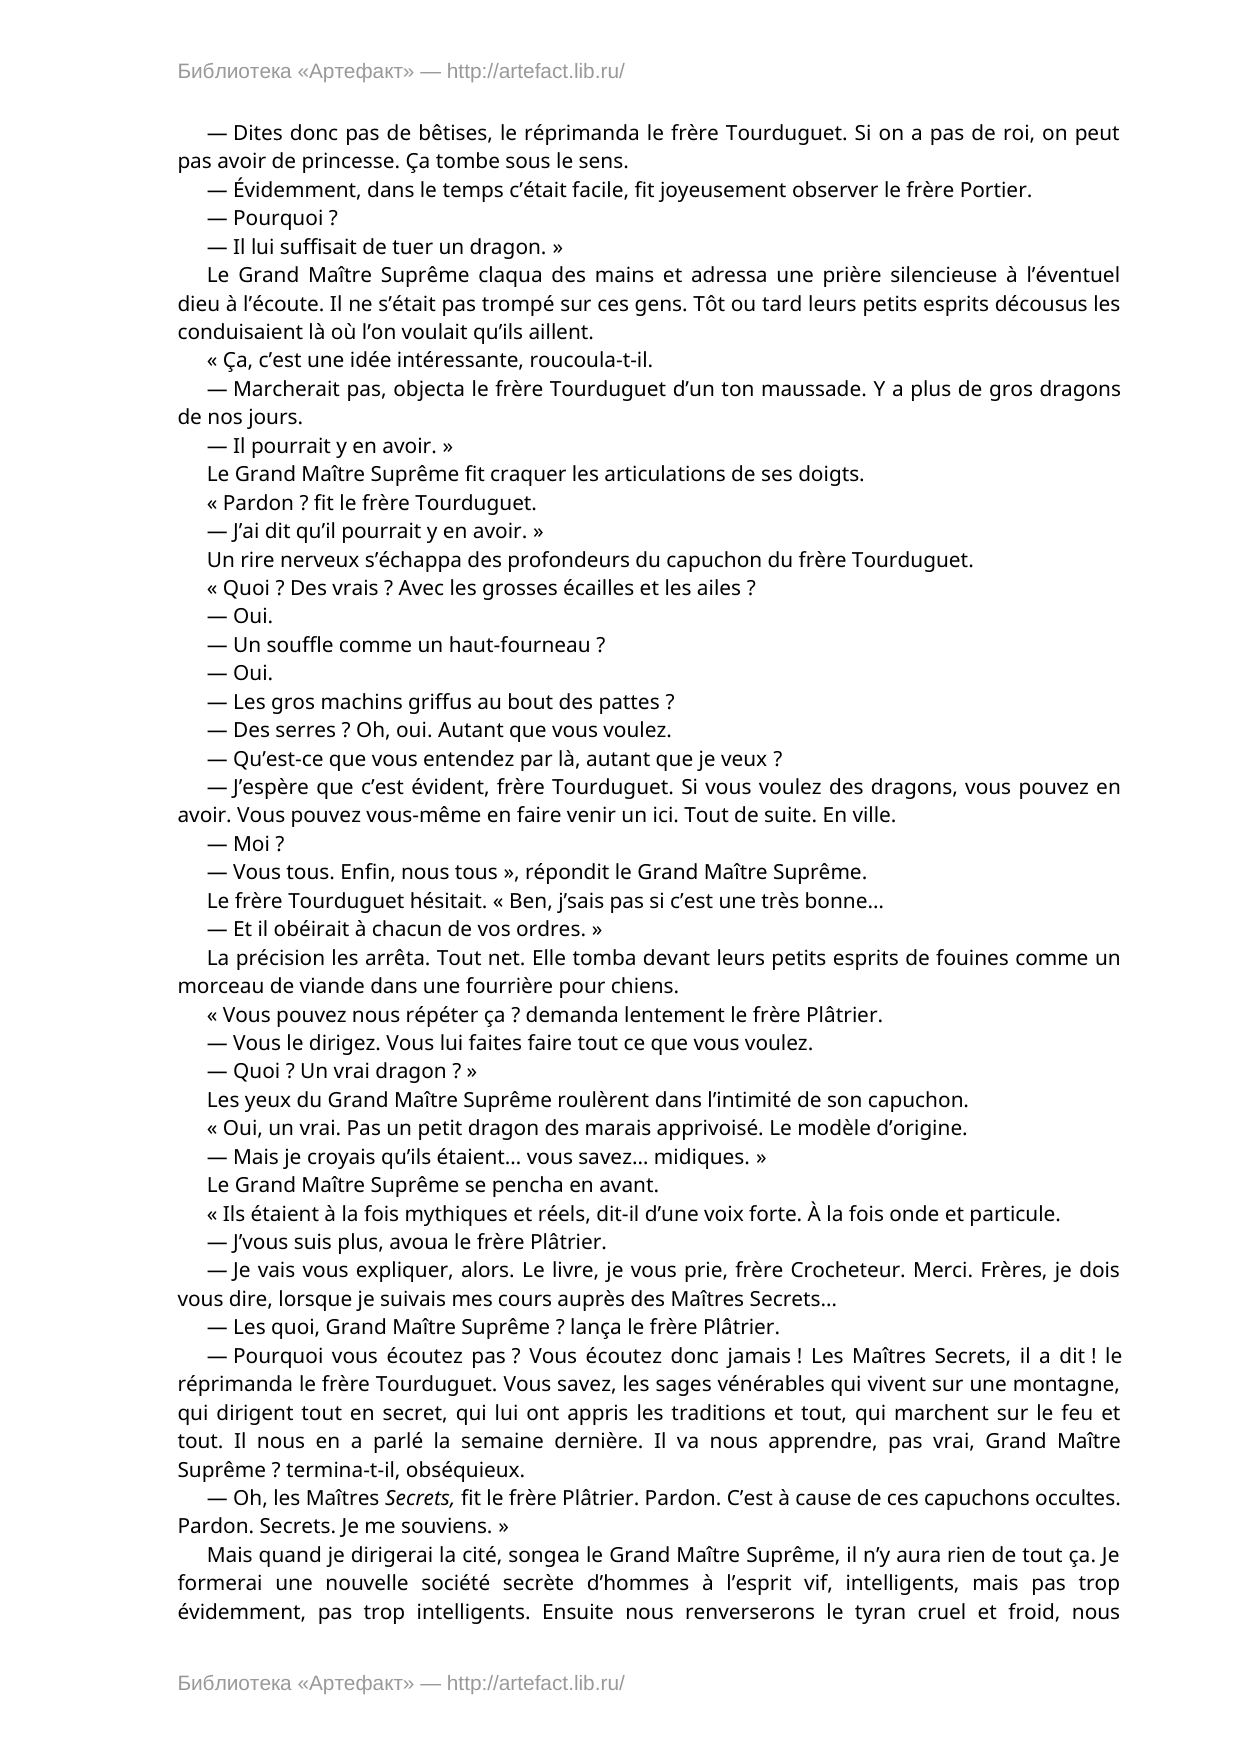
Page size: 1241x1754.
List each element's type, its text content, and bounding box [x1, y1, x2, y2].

text Les yeux du Grand Maître Suprême roulèrent dans l’intimité de son capuchon. [177, 1085, 1122, 1113]
text — Oui. [177, 658, 1122, 687]
text — Un souffle comme un haut-fourneau ? [177, 630, 1122, 658]
text La précision les arrêta. Tout net. Elle tomba devant leurs petits esprits de fouines comme un morceau de viande dans une fourrière pour chiens. [177, 943, 1122, 1000]
text — Quoi ? Un vrai dragon ? » [177, 1057, 1122, 1085]
text — J’ai dit qu’il pourrait y en avoir. » [177, 516, 1122, 545]
text — Des serres ? Oh, oui. Autant que vous voulez. [177, 715, 1122, 744]
text — Vous tous. Enfin, nous tous », répondit le Grand Maître Suprême. [177, 857, 1122, 886]
text — Il lui suffisait de tuer un dragon. » [177, 232, 1122, 260]
text — Les quoi, Grand Maître Suprême ? lança le frère Plâtrier. [177, 1312, 1122, 1341]
text — Et il obéirait à chacun de vos ordres. » [177, 914, 1122, 943]
text — Mais je croyais qu’ils étaient… vous savez… midiques. » [177, 1142, 1122, 1170]
text — J’vous suis plus, avoua le frère Plâtrier. [177, 1227, 1122, 1256]
text « Quoi ? Des vrais ? Avec les grosses écailles et les ailes ? [177, 573, 1122, 602]
text — Oui. [177, 602, 1122, 630]
text Le Grand Maître Suprême fit craquer les articulations de ses doigts. [177, 459, 1122, 488]
text — J’espère que c’est évident, frère Tourduguet. Si vous voulez des dragons, vous pouvez en avoir. Vous pouvez vous-même en faire venir un ici. Tout de suite. En ville. [177, 772, 1122, 829]
text — Je vais vous expliquer, alors. Le livre, je vous prie, frère Crocheteur. Merci. Frères, je dois vous dire, lorsque je suivais mes cours auprès des Maîtres Secrets… [177, 1256, 1122, 1312]
text — Pourquoi ? [177, 203, 1122, 232]
text « Pardon ? fit le frère Tourduguet. [177, 488, 1122, 516]
text — Qu’est-ce que vous entendez par là, autant que je veux ? [177, 744, 1122, 772]
text « Vous pouvez nous répéter ça ? demanda lentement le frère Plâtrier. [177, 1000, 1122, 1028]
text « Ça, c’est une idée intéressante, roucoula-t-il. [177, 346, 1122, 374]
text — Dites donc pas de bêtises, le réprimanda le frère Tourduguet. Si on a pas de roi, on peut pas avoir de princesse. Ça tombe sous le sens. [177, 118, 1122, 175]
text — Il pourrait y en avoir. » [177, 431, 1122, 459]
text « Oui, un vrai. Pas un petit dragon des marais apprivoisé. Le modèle d’origine. [177, 1113, 1122, 1142]
text — Évidemment, dans le temps c’était facile, fit joyeusement observer le frère Portier. [177, 175, 1122, 203]
text Un rire nerveux s’échappa des profondeurs du capuchon du frère Tourduguet. [177, 545, 1122, 573]
text « Ils étaient à la fois mythiques et réels, dit-il d’une voix forte. À la fois onde et particule. [177, 1199, 1122, 1227]
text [177, 1540, 1122, 1625]
text — Moi ? [177, 829, 1122, 857]
text Le Grand Maître Suprême claqua des mains et adressa une prière silencieuse à l’éventuel dieu à l’écoute. Il ne s’était pas trompé sur ces gens. Tôt ou tard leurs petits esprits décousus les conduisaient là où l’on voulait qu’ils aillent. [177, 260, 1122, 346]
text — Les gros machins griffus au bout des pattes ? [177, 687, 1122, 715]
text — Pourquoi vous écoutez pas ? Vous écoutez donc jamais ! Les Maîtres Secrets, il a dit ! le réprimanda le frère Tourduguet. Vous savez, les sages vénérables qui vivent sur une montagne, qui dirigent tout en secret, qui lui ont appris les traditions et tout, qui marchent sur le feu et tout. Il nous en a parlé la semaine dernière. Il va nous apprendre, pas vrai, Grand Maître Suprême ? termina-t-il, obséquieux. [177, 1341, 1122, 1483]
text — Vous le dirigez. Vous lui faites faire tout ce que vous voulez. [177, 1028, 1122, 1057]
text Le Grand Maître Suprême se pencha en avant. [177, 1170, 1122, 1199]
text Le frère Tourduguet hésitait. « Ben, j’sais pas si c’est une très bonne… [177, 886, 1122, 914]
text — Oh, les Maîtres Secrets, fit le frère Plâtrier. Pardon. C’est à cause de ces capuchons occultes. Pardon. Secrets. Je me souviens. » [177, 1483, 1122, 1540]
text — Marcherait pas, objecta le frère Tourduguet d’un ton maussade. Y a plus de gros dragons de nos jours. [177, 374, 1122, 431]
